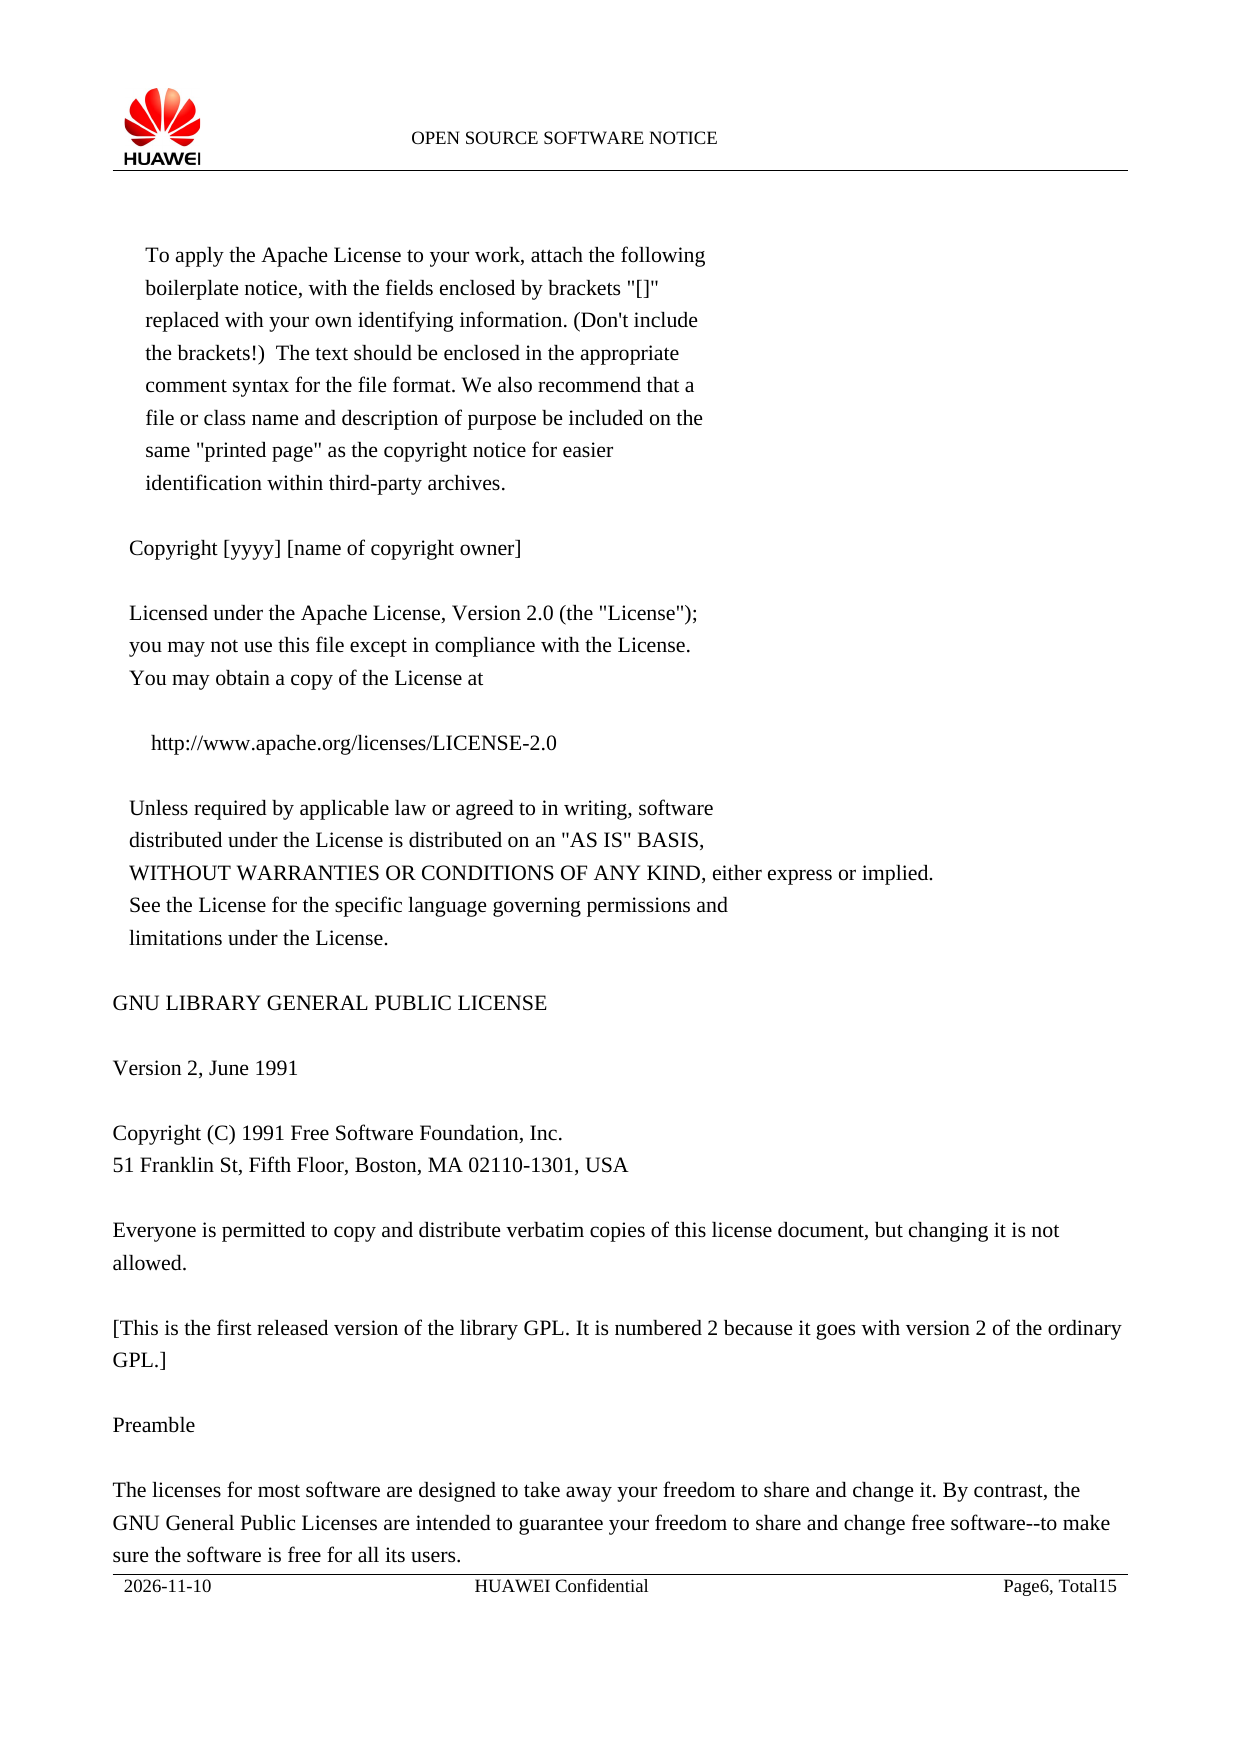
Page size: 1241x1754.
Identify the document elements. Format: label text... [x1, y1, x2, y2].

picture [124, 88, 201, 165]
